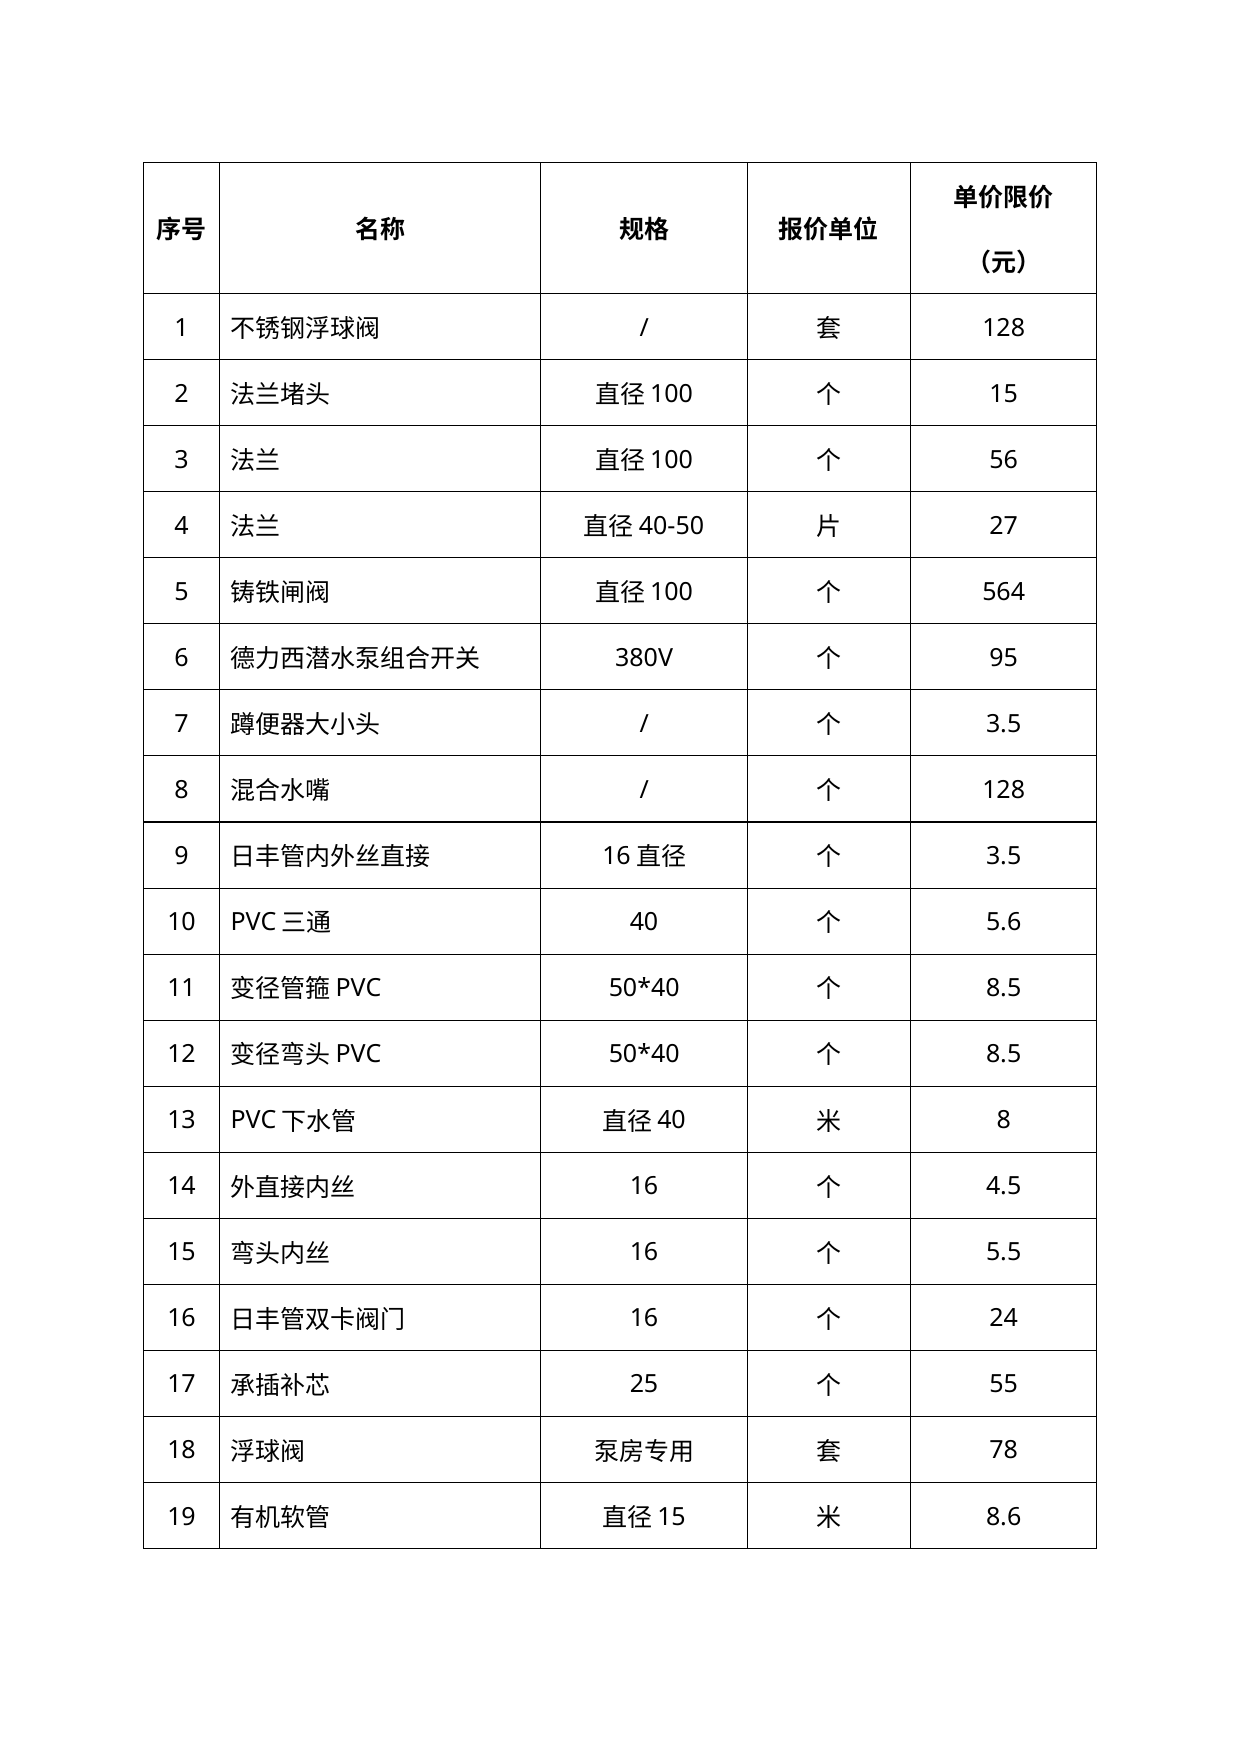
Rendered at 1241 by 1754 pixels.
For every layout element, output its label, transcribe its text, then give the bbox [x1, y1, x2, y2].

table_cell 5 [144, 558, 219, 623]
table_cell 3.5 [911, 690, 1096, 755]
table_cell 10 [144, 889, 219, 953]
table_cell 德力西潜水泵组合开关 [220, 624, 540, 689]
table_cell 法兰 [220, 492, 540, 557]
table_cell 米 [748, 1087, 910, 1152]
table_header 单价限价（元） [911, 163, 1096, 293]
table_cell 25 [541, 1351, 747, 1416]
table_cell 5.6 [911, 889, 1096, 953]
table_cell 12 [144, 1021, 219, 1086]
table_cell 128 [911, 756, 1096, 821]
table_cell 直径40 [541, 1087, 747, 1152]
table_cell 8 [911, 1087, 1096, 1152]
table_cell 个 [748, 360, 910, 425]
table_cell 40 [541, 889, 747, 953]
table_cell 个 [748, 558, 910, 623]
table_cell 17 [144, 1351, 219, 1416]
table_cell 95 [911, 624, 1096, 689]
table_cell 套 [748, 294, 910, 359]
table_cell 8 [144, 756, 219, 821]
table_cell 9 [144, 823, 219, 887]
table_cell 个 [748, 1219, 910, 1284]
table_cell 日丰管内外丝直接 [220, 823, 540, 887]
table_cell 4.5 [911, 1153, 1096, 1218]
table_cell 浮球阀 [220, 1417, 540, 1482]
table_cell 50*40 [541, 955, 747, 1019]
table_cell / [541, 756, 747, 821]
table_cell 不锈钢浮球阀 [220, 294, 540, 359]
table_cell 8.6 [911, 1483, 1096, 1548]
table_cell 50*40 [541, 1021, 747, 1086]
table_cell 7 [144, 690, 219, 755]
table_cell 24 [911, 1285, 1096, 1350]
table_cell 蹲便器大小头 [220, 690, 540, 755]
table_cell 日丰管双卡阀门 [220, 1285, 540, 1350]
table_cell 套 [748, 1417, 910, 1482]
table_cell 16直径 [541, 823, 747, 887]
table_cell 外直接内丝 [220, 1153, 540, 1218]
table_cell 个 [748, 955, 910, 1019]
table_cell 个 [748, 426, 910, 491]
table_cell 直径40-50 [541, 492, 747, 557]
table_cell 直径100 [541, 426, 747, 491]
table_cell 2 [144, 360, 219, 425]
table_cell 11 [144, 955, 219, 1019]
table_cell 片 [748, 492, 910, 557]
table_cell 个 [748, 756, 910, 821]
table_cell 16 [541, 1153, 747, 1218]
table_cell 铸铁闸阀 [220, 558, 540, 623]
table_cell 变径弯头PVC [220, 1021, 540, 1086]
table_cell 个 [748, 690, 910, 755]
table_cell 564 [911, 558, 1096, 623]
table_cell 8.5 [911, 1021, 1096, 1086]
table_cell 5.5 [911, 1219, 1096, 1284]
table_cell 14 [144, 1153, 219, 1218]
table_header 名称 [220, 163, 540, 293]
table_header 报价单位 [748, 163, 910, 293]
table_cell 6 [144, 624, 219, 689]
table_cell 个 [748, 1021, 910, 1086]
table_cell 直径100 [541, 558, 747, 623]
table_cell 13 [144, 1087, 219, 1152]
table_cell 个 [748, 1153, 910, 1218]
table_cell PVC三通 [220, 889, 540, 953]
table_cell 个 [748, 889, 910, 953]
table_cell 米 [748, 1483, 910, 1548]
table_cell 15 [144, 1219, 219, 1284]
table_cell 法兰 [220, 426, 540, 491]
table_cell 承插补芯 [220, 1351, 540, 1416]
table_cell 变径管箍PVC [220, 955, 540, 1019]
table_cell 弯头内丝 [220, 1219, 540, 1284]
table_cell 56 [911, 426, 1096, 491]
table_cell 个 [748, 1285, 910, 1350]
table_cell 18 [144, 1417, 219, 1482]
table_cell 1 [144, 294, 219, 359]
table_cell 个 [748, 624, 910, 689]
table_cell 128 [911, 294, 1096, 359]
table_cell 16 [144, 1285, 219, 1350]
table_cell 4 [144, 492, 219, 557]
table_cell 个 [748, 823, 910, 887]
table_cell 3 [144, 426, 219, 491]
table_header 序号 [144, 163, 219, 293]
table_cell 个 [748, 1351, 910, 1416]
table_cell 泵房专用 [541, 1417, 747, 1482]
table_header 规格 [541, 163, 747, 293]
table_cell 15 [911, 360, 1096, 425]
table_cell 直径15 [541, 1483, 747, 1548]
table_cell 55 [911, 1351, 1096, 1416]
table_cell 380V [541, 624, 747, 689]
table_cell 27 [911, 492, 1096, 557]
table_cell 19 [144, 1483, 219, 1548]
table_cell 有机软管 [220, 1483, 540, 1548]
table_cell 3.5 [911, 823, 1096, 887]
table_cell 78 [911, 1417, 1096, 1482]
table_cell 8.5 [911, 955, 1096, 1019]
table_cell / [541, 294, 747, 359]
table_cell 16 [541, 1219, 747, 1284]
table_cell / [541, 690, 747, 755]
table_cell 混合水嘴 [220, 756, 540, 821]
table_cell 直径100 [541, 360, 747, 425]
table_cell 16 [541, 1285, 747, 1350]
table_cell PVC下水管 [220, 1087, 540, 1152]
table_cell 法兰堵头 [220, 360, 540, 425]
